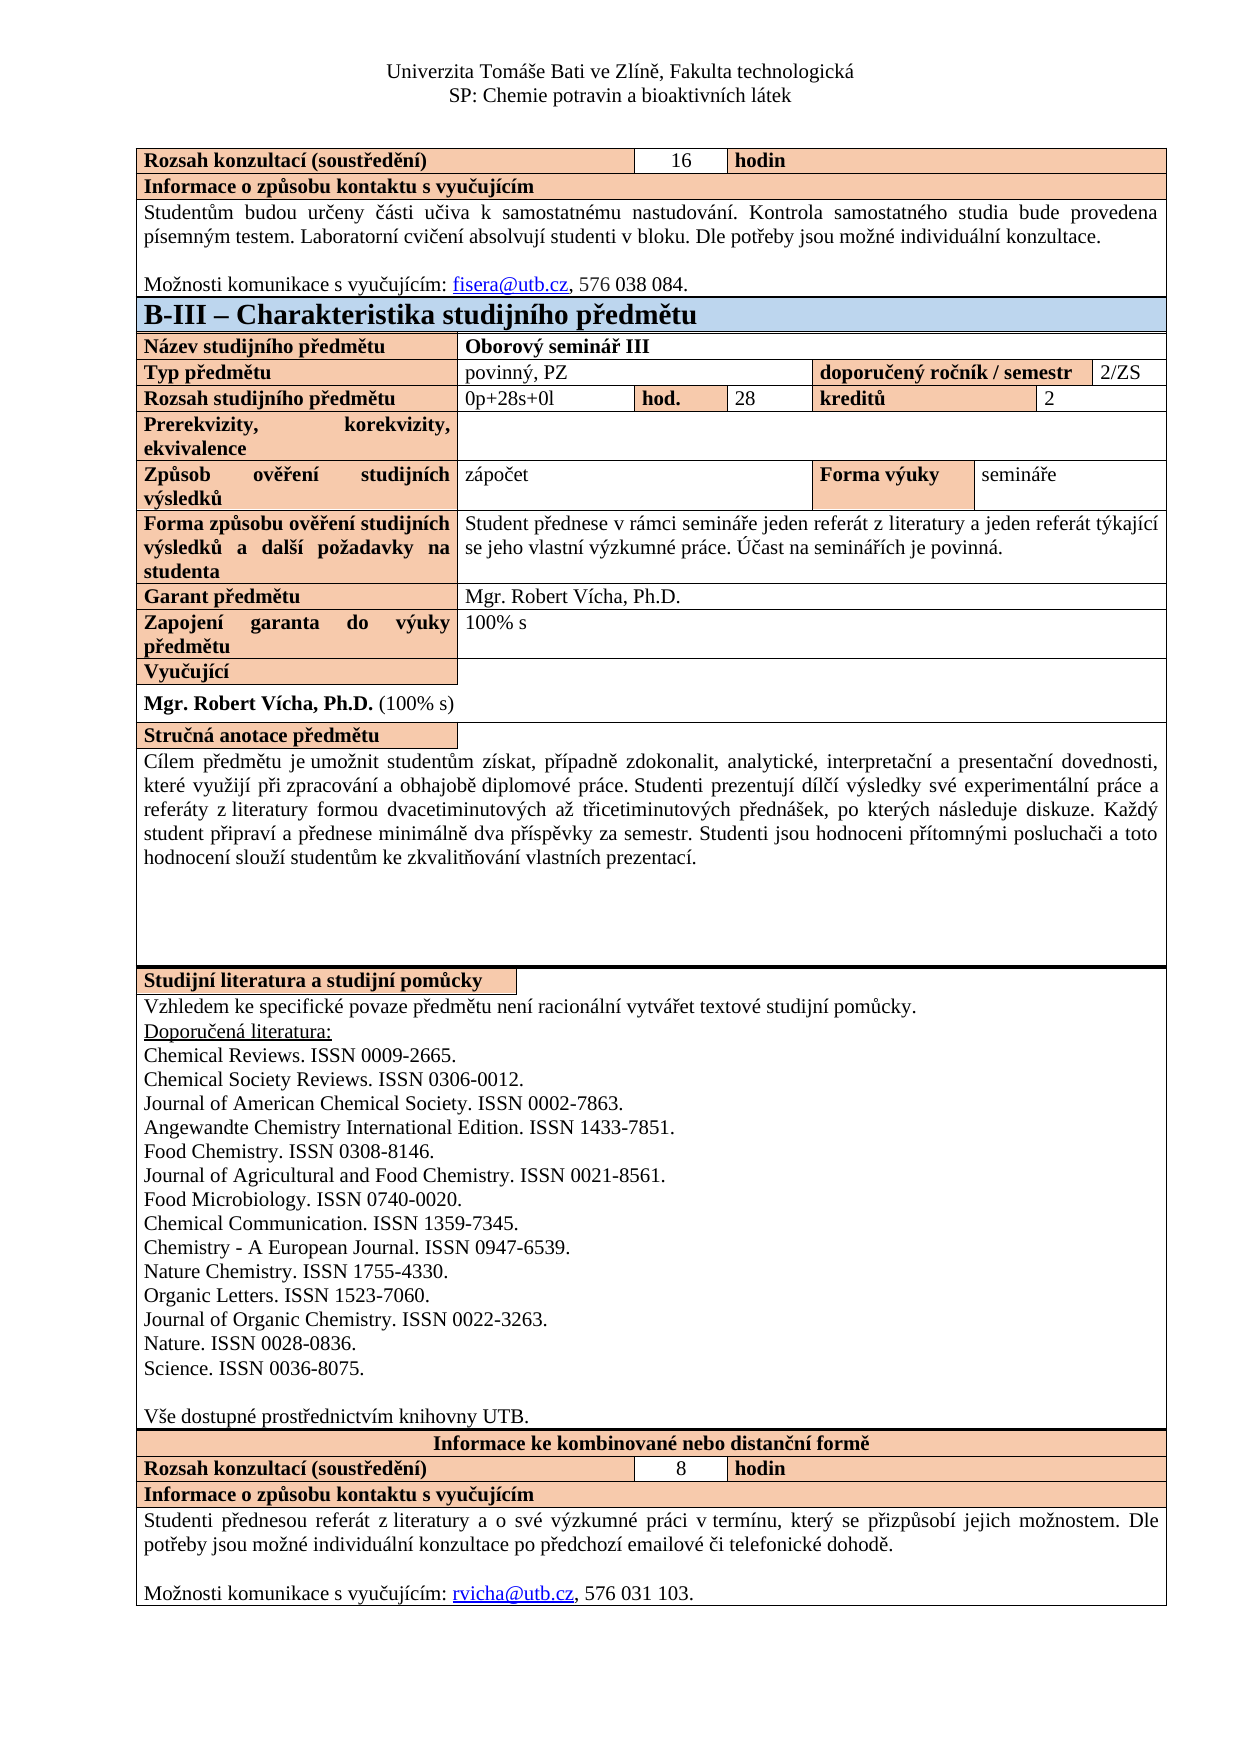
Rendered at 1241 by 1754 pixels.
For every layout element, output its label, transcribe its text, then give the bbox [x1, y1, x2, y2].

table_cell Student přednese v rámci semináře jeden referát z literatury a jeden referát týkající se jeho vlastní výzkumné práce. Účast na seminářích je povinná. [458, 511, 1166, 583]
table_cell Zapojení garanta do výuky předmětu [137, 610, 457, 658]
table_cell Mgr. Robert Vícha, Ph.D. (100% s) [137, 684, 1166, 722]
table_cell Rozsah konzultací (soustředění) [137, 149, 634, 173]
table_cell Studijní literatura a studijní pomůcky [137, 969, 516, 993]
table_cell [458, 412, 1166, 460]
table_cell Mgr. Robert Vícha, Ph.D. [458, 584, 1166, 609]
table_cell Cílem předmětu je umožnit studentům získat, případně zdokonalit, analytické, interpretační a presentační dovednosti, které využijí při zpracování a obhajobě diplomové práce. Studenti prezentují dílčí výsledky své experimentální práce a referáty z literatury formou dvacetiminutových až třicetiminutových přednášek, po kterých následuje diskuze. Každý student připraví a přednese minimálně dva příspěvky za semestr. Studenti jsou hodnoceni přítomnými posluchači a toto hodnocení slouží studentům ke zkvalitňování vlastních prezentací. [137, 748, 1166, 965]
table_cell Způsob ověření studijních výsledků [137, 461, 457, 509]
table_cell [517, 969, 1166, 993]
table_cell Informace ke kombinované nebo distanční formě [137, 1431, 1166, 1456]
table_cell hodin [728, 1457, 1166, 1481]
table_cell 2/ZS [1093, 360, 1166, 385]
table_cell Oborový seminář III [458, 334, 1166, 359]
table_cell [458, 723, 1166, 748]
table_cell Typ předmětu [137, 360, 457, 385]
table_cell hod. [635, 386, 727, 411]
table_cell [458, 659, 1166, 684]
table_cell Forma výuky [813, 461, 974, 509]
table_cell 2 [1037, 386, 1166, 411]
table_cell Název studijního předmětu [137, 334, 457, 359]
table_cell 100% s [458, 610, 1166, 658]
table_cell kreditů [813, 386, 1036, 411]
table_cell semináře [975, 461, 1166, 509]
table_cell Prerekvizity, korekvizity, ekvivalence [137, 412, 457, 460]
table_cell Vzhledem ke specifické povaze předmětu není racionální vytvářet textové studijní pomůcky. Doporučená literatura: Chemical Reviews. ISSN 0009-2665. Chemical Society Reviews. ISSN 0306-0012. Journal of American Chemical Society. ISSN 0002-7863. Angewandte Chemistry International Edition. ISSN 1433-7851. Food Chemistry. ISSN 0308-8146. Journal of Agricultural and Food Chemistry. ISSN 0021-8561. Food Microbiology. ISSN 0740-0020. Chemical Communication. ISSN 1359-7345. Chemistry - A European Journal. ISSN 0947-6539. Nature Chemistry. ISSN 1755-4330. Organic Letters. ISSN 1523-7060. Journal of Organic Chemistry. ISSN 0022-3263. Nature. ISSN 0028-0836. Science. ISSN 0036-8075. Vše dostupné prostřednictvím knihovny UTB. [137, 994, 1166, 1428]
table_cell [137, 1508, 1166, 1605]
table_cell Stručná anotace předmětu [137, 723, 457, 748]
table_cell Rozsah studijního předmětu [137, 386, 457, 411]
table_cell Rozsah konzultací (soustředění) [137, 1457, 634, 1481]
table_cell 8 [635, 1457, 727, 1481]
table_cell B-III – Charakteristika studijního předmětu [137, 298, 1166, 331]
table_cell Forma způsobu ověření studijních výsledků a další požadavky na studenta [137, 511, 457, 583]
table_cell doporučený ročník / semestr [813, 360, 1092, 385]
table_cell 0p+28s+0l [458, 386, 634, 411]
table_cell Garant předmětu [137, 584, 457, 609]
table_cell povinný, PZ [458, 360, 812, 385]
table_cell Informace o způsobu kontaktu s vyučujícím [137, 174, 1166, 199]
table_cell zápočet [458, 461, 812, 509]
table_cell 16 [635, 149, 727, 173]
table_cell hodin [728, 149, 1166, 173]
table_cell Vyučující [137, 659, 457, 684]
table_cell Informace o způsobu kontaktu s vyučujícím [137, 1482, 1166, 1507]
table_cell Studentům budou určeny části učiva k samostatnému nastudování. Kontrola samostatného studia bude provedena písemným testem. Laboratorní cvičení absolvují studenti v bloku. Dle potřeby jsou možné individuální konzultace. Možnosti komunikace s vyučujícím: fisera@utb.cz, 576 038 084. [137, 200, 1166, 296]
table_cell 28 [728, 386, 812, 411]
